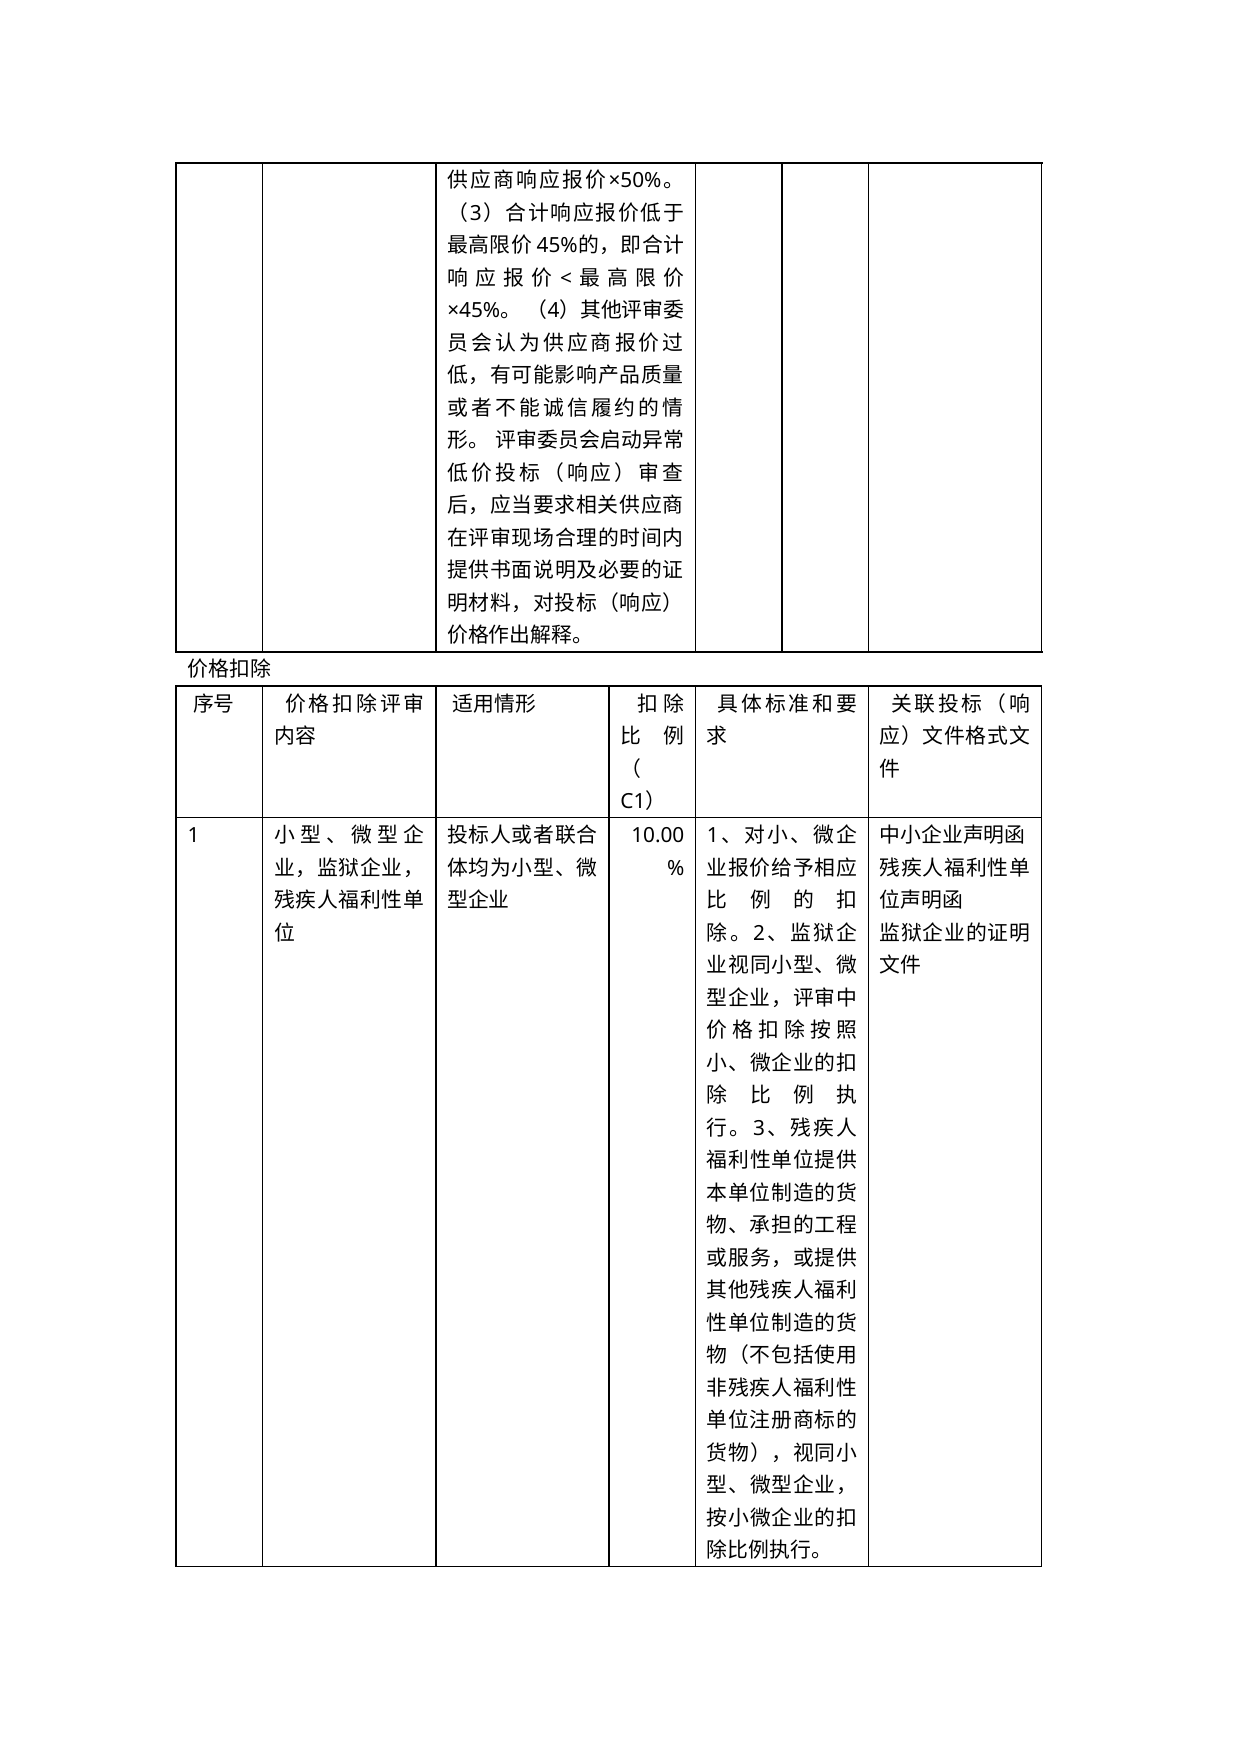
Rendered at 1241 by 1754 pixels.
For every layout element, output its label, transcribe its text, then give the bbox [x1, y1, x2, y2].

text 价格扣除 [187, 653, 1053, 685]
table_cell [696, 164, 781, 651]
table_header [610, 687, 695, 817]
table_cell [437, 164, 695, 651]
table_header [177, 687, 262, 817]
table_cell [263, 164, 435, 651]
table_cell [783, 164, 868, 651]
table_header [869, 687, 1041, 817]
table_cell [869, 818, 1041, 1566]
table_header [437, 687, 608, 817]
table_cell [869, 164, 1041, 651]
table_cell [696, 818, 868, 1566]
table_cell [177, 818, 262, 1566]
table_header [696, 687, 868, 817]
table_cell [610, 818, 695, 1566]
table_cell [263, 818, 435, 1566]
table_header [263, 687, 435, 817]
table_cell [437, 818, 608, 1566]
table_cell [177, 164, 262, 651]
